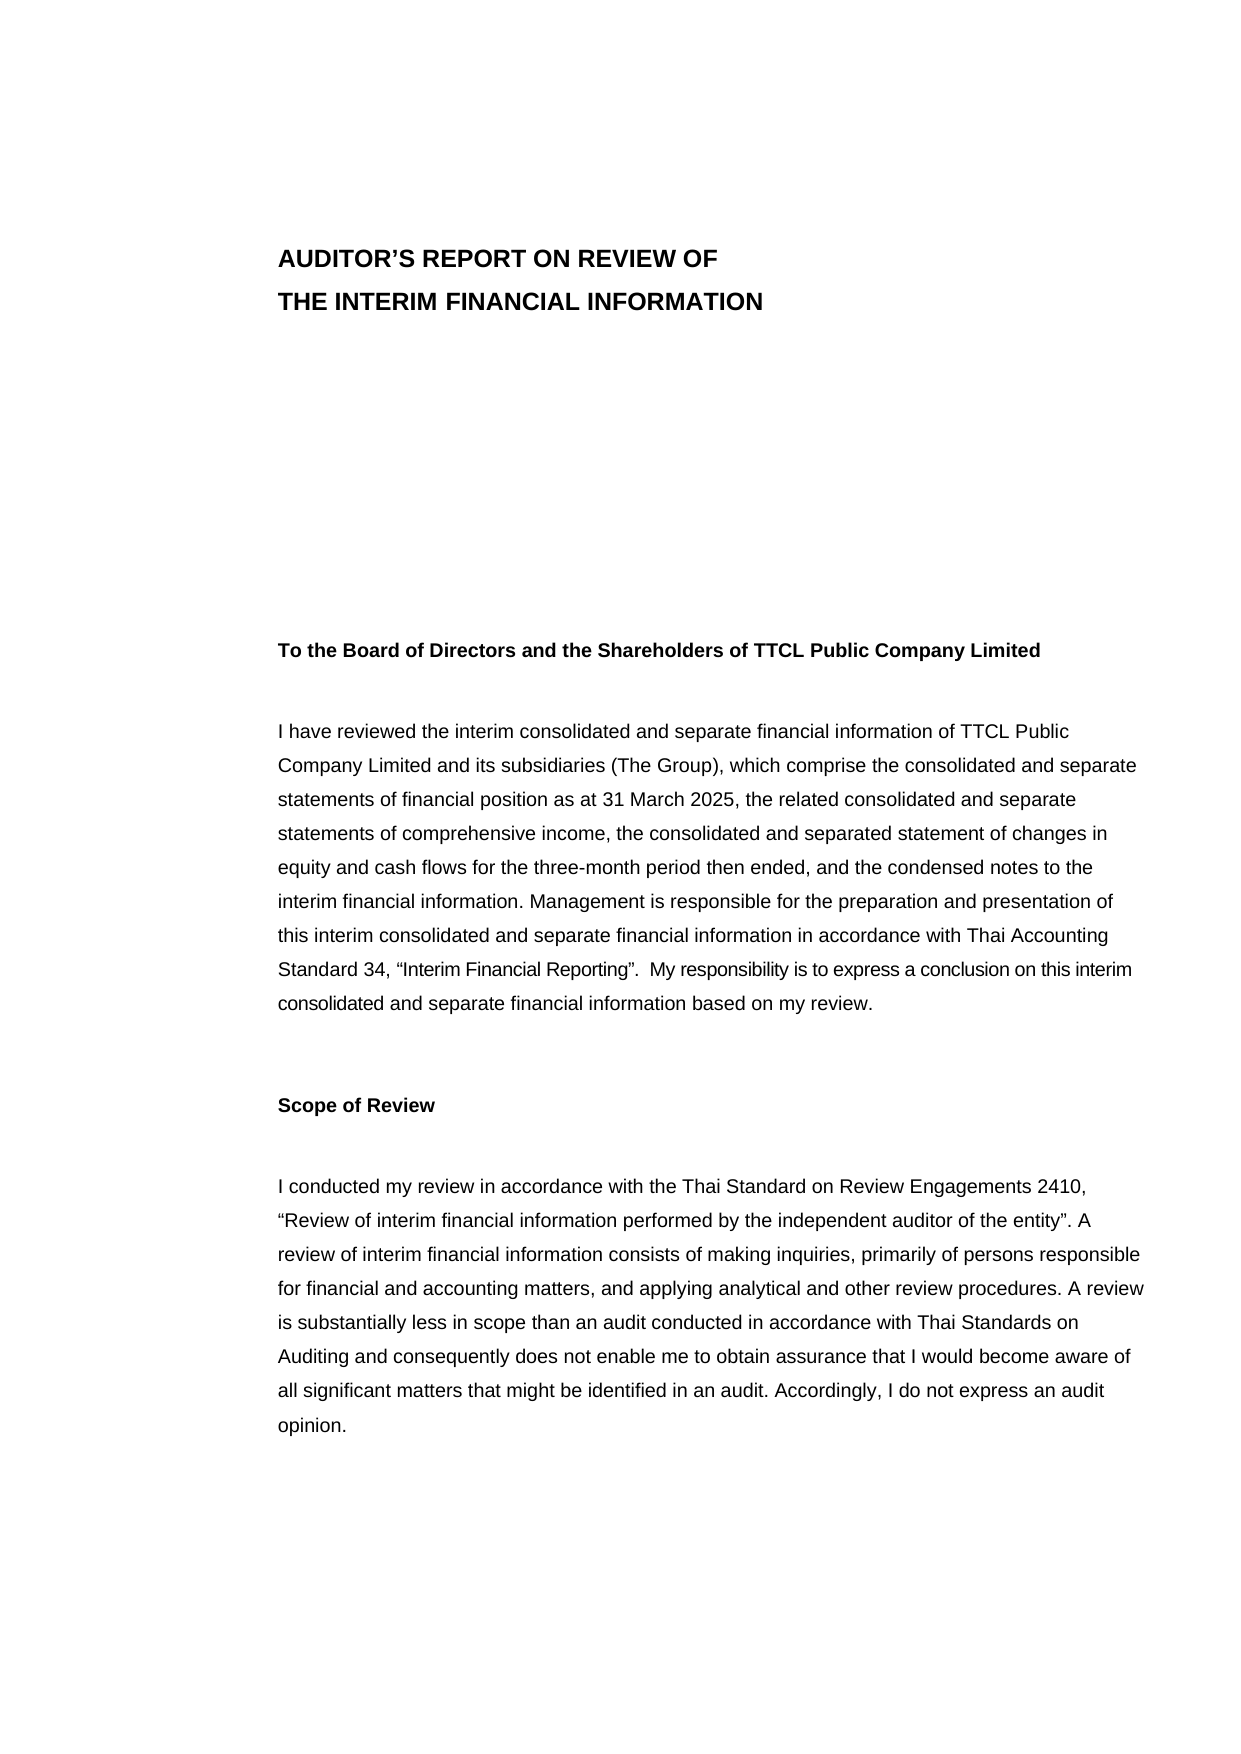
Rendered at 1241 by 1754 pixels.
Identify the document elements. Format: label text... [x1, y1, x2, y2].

text To the Board of Directors and the Shareholders of TTCL Public Company Limited [278, 639, 1145, 662]
text I have reviewed the interim consolidated and separate financial information of TTCL Public Company Limited and its subsidiaries (The Group), which comprise the consolidated and separate statements of financial position as at 31 March 2025, the related consolidated and separate statements of comprehensive income, the consolidated and separated statement of changes in equity and cash flows for the three-month period then ended, and the condensed notes to the interim financial information. Management is responsible for the preparation and presentation of this interim consolidated and separate financial information in accordance with Thai Accounting Standard 34, “Interim Financial Reporting”. My responsibility is to express a conclusion on this interim consolidated and separate financial information based on my review. [278, 720, 1145, 1015]
text I conducted my review in accordance with the Thai Standard on Review Engagements 2410, “Review of interim financial information performed by the independent auditor of the entity”. A review of interim financial information consists of making inquiries, primarily of persons responsible for financial and accounting matters, and applying analytical and other review procedures. A review is substantially less in scope than an audit conducted in accordance with Thai Standards on Auditing and consequently does not enable me to obtain assurance that I would become aware of all significant matters that might be identified in an audit. Accordingly, I do not express an audit opinion. [278, 1175, 1145, 1436]
text Scope of Review [278, 1094, 1145, 1117]
